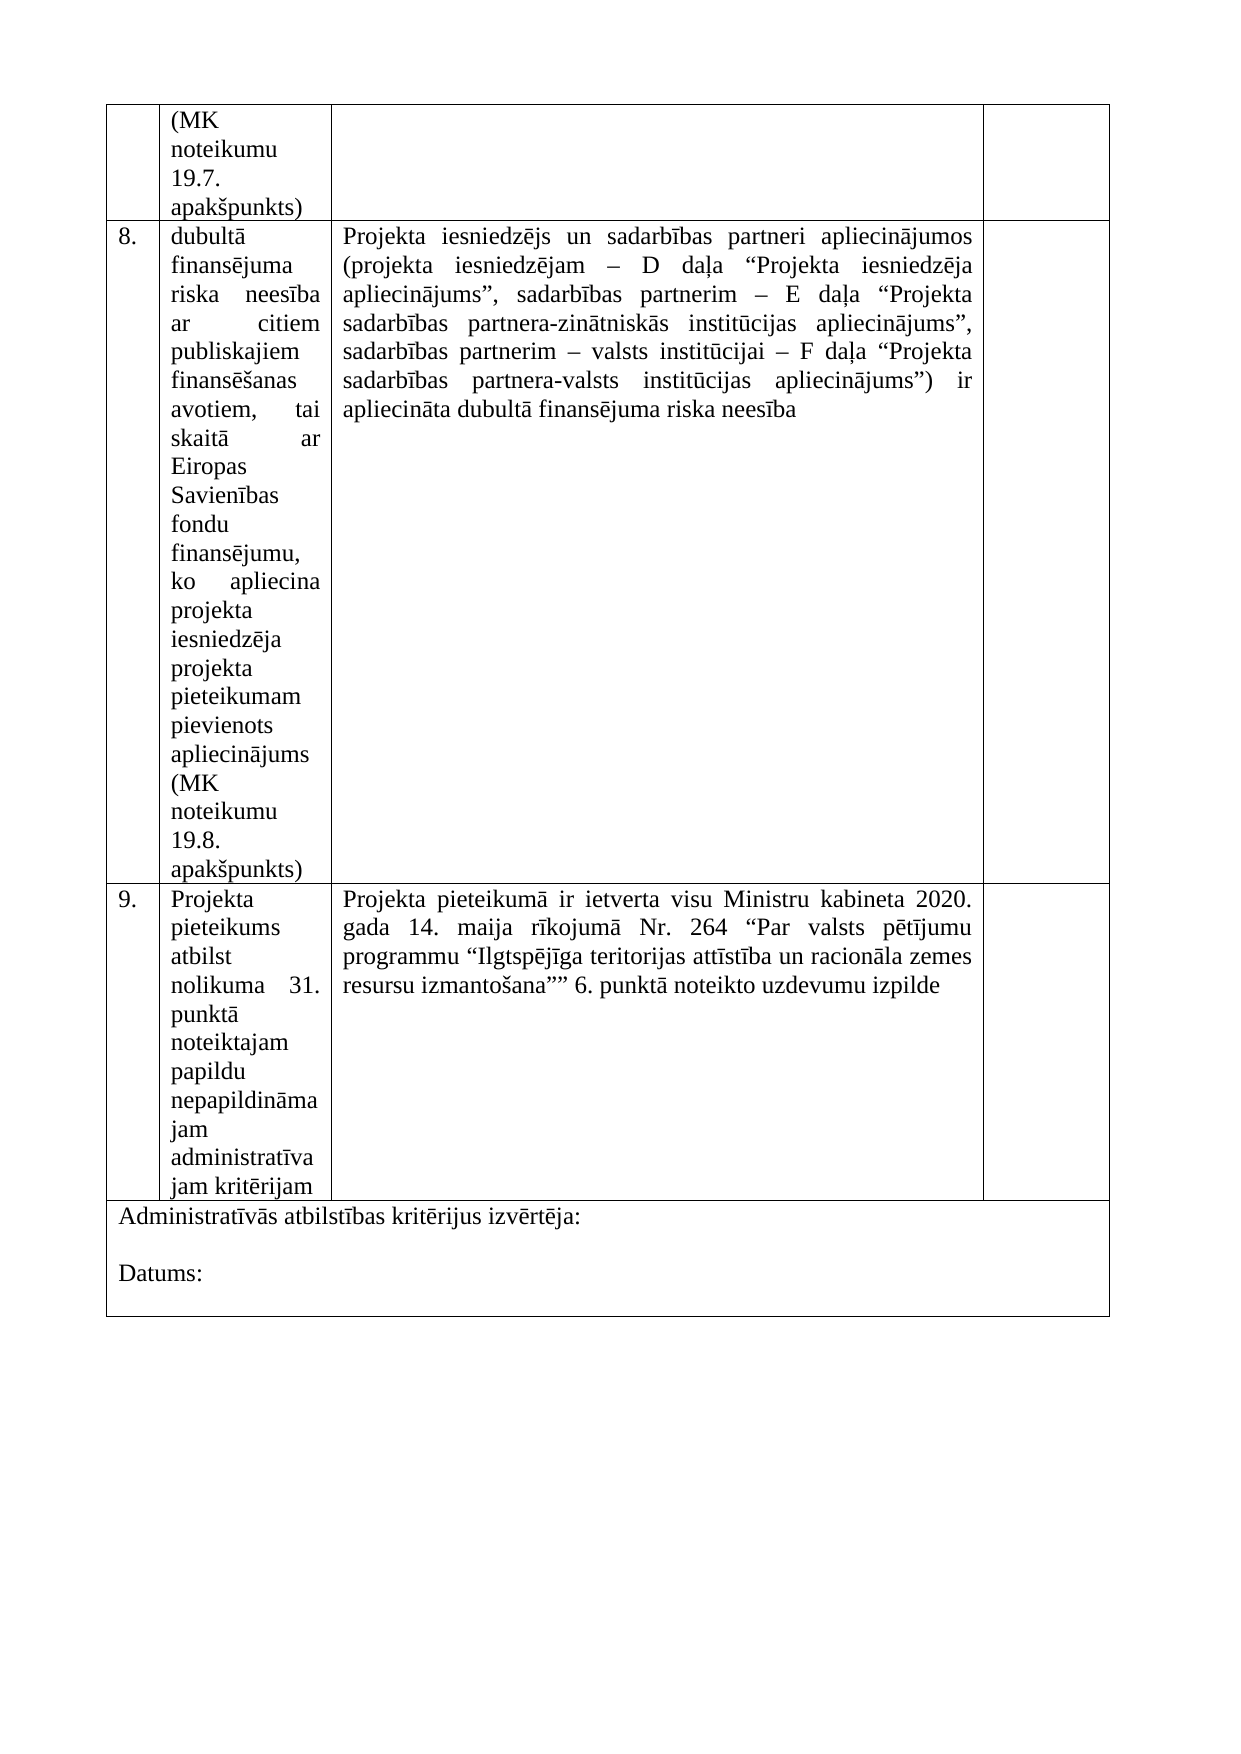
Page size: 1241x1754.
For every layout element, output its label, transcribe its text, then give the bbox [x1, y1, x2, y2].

table_cell Projekta pieteikumā ir ietverta visu Ministru kabineta 2020. gada 14. maija rīkojumā Nr. 264 “Par valsts pētījumu programmu “Ilgtspējīga teritorijas attīstība un racionāla zemes resursu izmantošana”” 6. punktā noteikto uzdevumu izpilde [332, 884, 983, 1200]
table_cell 9. [107, 884, 159, 1200]
table_cell dubultā finansējuma riska neesība ar citiem publiskajiem finansēšanas avotiem, tai skaitā ar Eiropas Savienības fondu finansējumu, ko apliecina projekta iesniedzēja projekta pieteikumam pievienots apliecinājums (MK noteikumu 19.8. apakšpunkts) [160, 221, 331, 883]
table_cell [984, 221, 1109, 883]
table_cell Projekta pieteikums atbilst nolikuma 31. punktā noteiktajam papildu nepapildināmajam administratīvajam kritērijam [160, 884, 331, 1200]
table_cell [984, 105, 1109, 220]
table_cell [332, 105, 983, 220]
table_cell [984, 884, 1109, 1200]
table_cell Projekta iesniedzējs un sadarbības partneri apliecinājumos (projekta iesniedzējam – D daļa “Projekta iesniedzēja apliecinājums”, sadarbības partnerim – E daļa “Projekta sadarbības partnera-zinātniskās institūcijas apliecinājums”, sadarbības partnerim – valsts institūcijai – F daļa “Projekta sadarbības partnera-valsts institūcijas apliecinājums”) ir apliecināta dubultā finansējuma riska neesība [332, 221, 983, 883]
table_cell 7. [107, 105, 159, 220]
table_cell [160, 105, 331, 220]
table_cell Administratīvās atbilstības kritērijus izvērtēja: Datums: [107, 1201, 1109, 1316]
table_cell 8. [107, 221, 159, 883]
